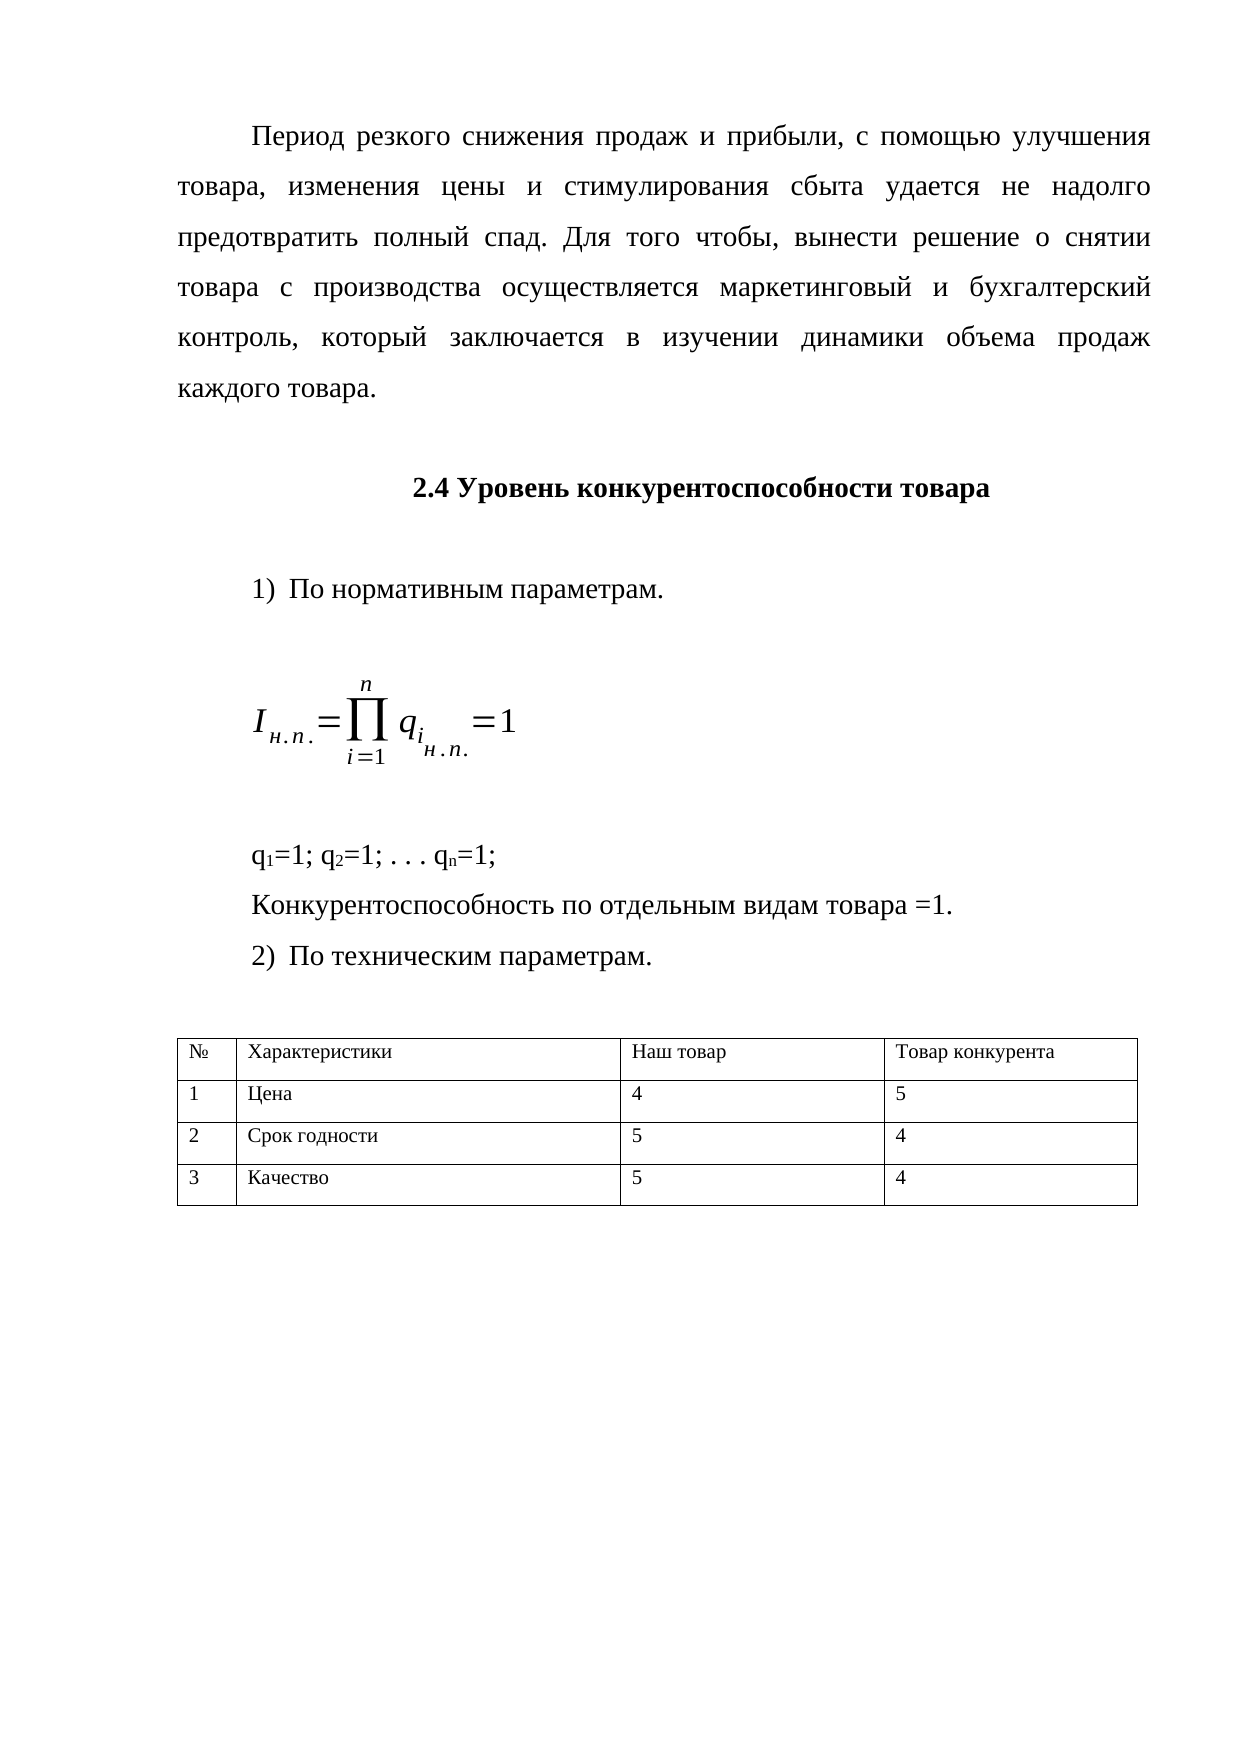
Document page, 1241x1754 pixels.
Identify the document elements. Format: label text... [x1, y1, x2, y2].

table_cell 3 [178, 1165, 236, 1205]
text Период резкого снижения продаж и прибыли, с помощью улучшения товара, изменения цены и стимулирования сбыта удается не надолго предотвратить полный спад. Для того чтобы, вынести решение о снятии товара с производства осуществляется маркетинговый и бухгалтерский контроль, который заключается в изучении динамики объема продаж каждого товара. [177, 118, 1152, 403]
table_cell Срок годности [237, 1123, 620, 1164]
table_header Товар конкурента [885, 1039, 1137, 1080]
table_cell 2 [178, 1123, 236, 1164]
table_header № [178, 1039, 236, 1080]
table_cell Цена [237, 1081, 620, 1122]
list По техническим параметрам. [251, 938, 1152, 971]
table_header Наш товар [621, 1039, 884, 1080]
table_cell Качество [237, 1165, 620, 1205]
text q1=1; q2=1; . . . qn=1; [177, 837, 1152, 871]
list По нормативным параметрам. [177, 571, 1152, 604]
table_cell 4 [885, 1123, 1137, 1164]
table_header Характеристики [237, 1039, 620, 1080]
table_cell 4 [885, 1165, 1137, 1205]
text Конкурентоспособность по отдельным видам товара =1. [177, 887, 1152, 921]
table_cell 5 [885, 1081, 1137, 1122]
table_cell 5 [621, 1165, 884, 1205]
table_cell 5 [621, 1123, 884, 1164]
table_cell 4 [621, 1081, 884, 1122]
table_cell 1 [178, 1081, 236, 1122]
subtitle 2.4 Уровень конкурентоспособности товара [177, 470, 1152, 504]
